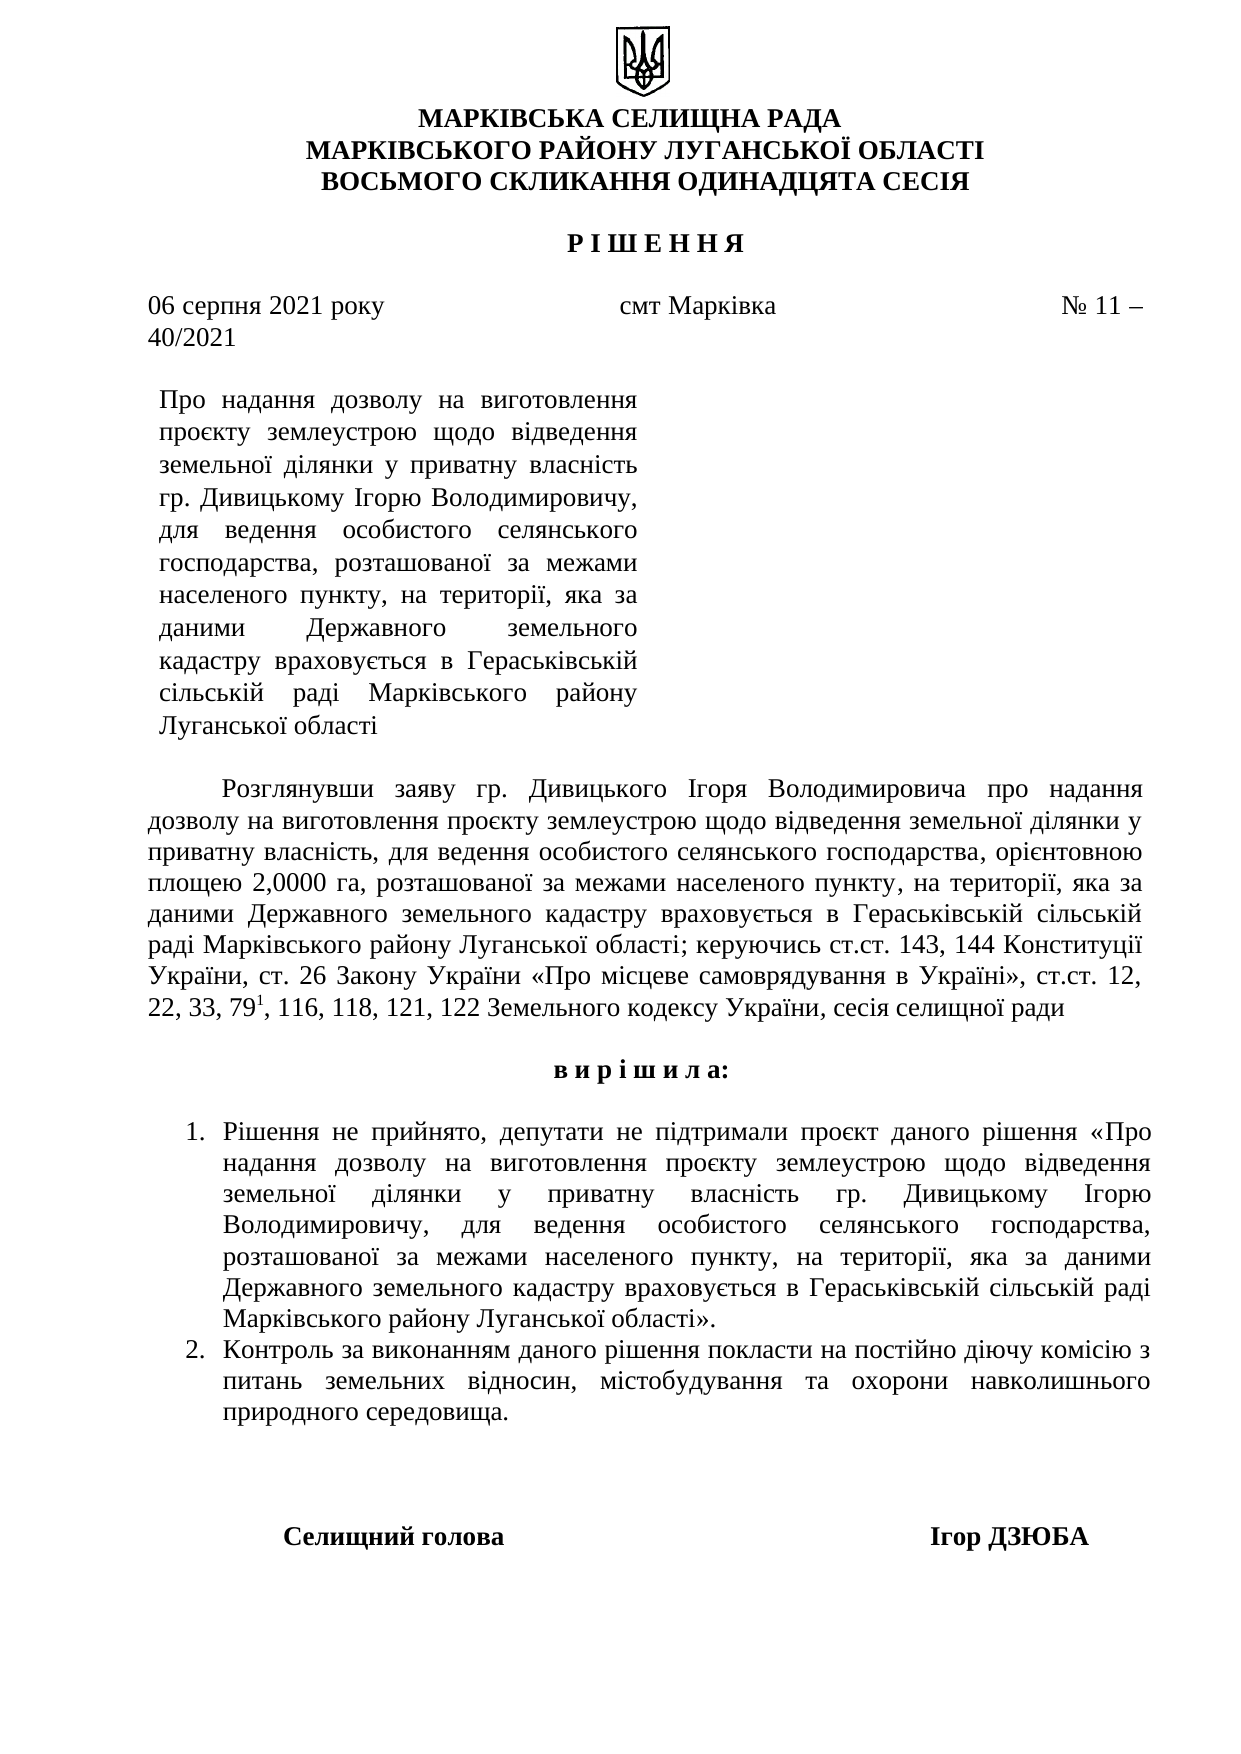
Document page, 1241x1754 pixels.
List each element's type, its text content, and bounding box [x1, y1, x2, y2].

table_header Про надання дозволу на виготовлення проєкту землеустрою щодо відведення земельної ділянки у приватну власність гр. Дивицькому Ігорю Володимировичу, для ведення особистого селянського господарства, розташованої за межами населеного пункту, на території, яка за даними Державного земельного кадастру враховується в Гераськівській сільській раді Марківського району Луганської області [148, 383, 658, 741]
text Р І Ш Е Н Н Я [148, 227, 1143, 258]
text 06 серпня 2021 року смт Марківка № 11 – 40/2021 [148, 289, 1143, 352]
subtitle МАРКІВСЬКА СЕЛИЩНА РАДА [148, 103, 1143, 134]
text в и р і ш и л а: [148, 1053, 1143, 1084]
picture [616, 26, 670, 97]
subtitle МАРКІВСЬКОГО РАЙОНУ ЛУГАНСЬКОЇ ОБЛАСТІ [148, 134, 1143, 165]
list Рішення не прийнято, депутати не підтримали проєкт даного рішення «Про надання дозволу на виготовлення проєкту землеустрою щодо відведення земельної ділянки у приватну власність гр. Дивицькому Ігорю Володимировичу, для ведення особистого селянського господарства, розташованої за межами населеного пункту, на території, яка за даними Державного земельного кадастру враховується в Гераськівській сільській раді Марківського району Луганської області». [185, 1115, 1152, 1333]
text Селищний голова Ігор ДЗЮБА [221, 1520, 1152, 1551]
text Розглянувши заяву гр. Дивицького Ігоря Володимировича про надання дозволу на виготовлення проєкту землеустрою щодо відведення земельної ділянки у приватну власність, для ведення особистого селянського господарства, орієнтовною площею 2,0000 га, розташованої за межами населеного пункту, на території, яка за даними Державного земельного кадастру враховується в Гераськівській сільській раді Марківського району Луганської області; керуючись ст.ст. 143, 144 Конституції України, ст. 26 Закону України «Про місцеве самоврядування в Україні», ст.ст. 12, 22, 33, 791, 116, 118, 121, 122 Земельного кодексу України, сесія селищної ради [148, 773, 1143, 1022]
text ВОСЬМОГО СКЛИКАННЯ ОДИНАДЦЯТА СЕСІЯ [148, 165, 1143, 196]
list Контроль за виконанням даного рішення покласти на постійно діючу комісію з питань земельних відносин, містобудування та охорони навколишнього природного середовища. [185, 1333, 1152, 1427]
